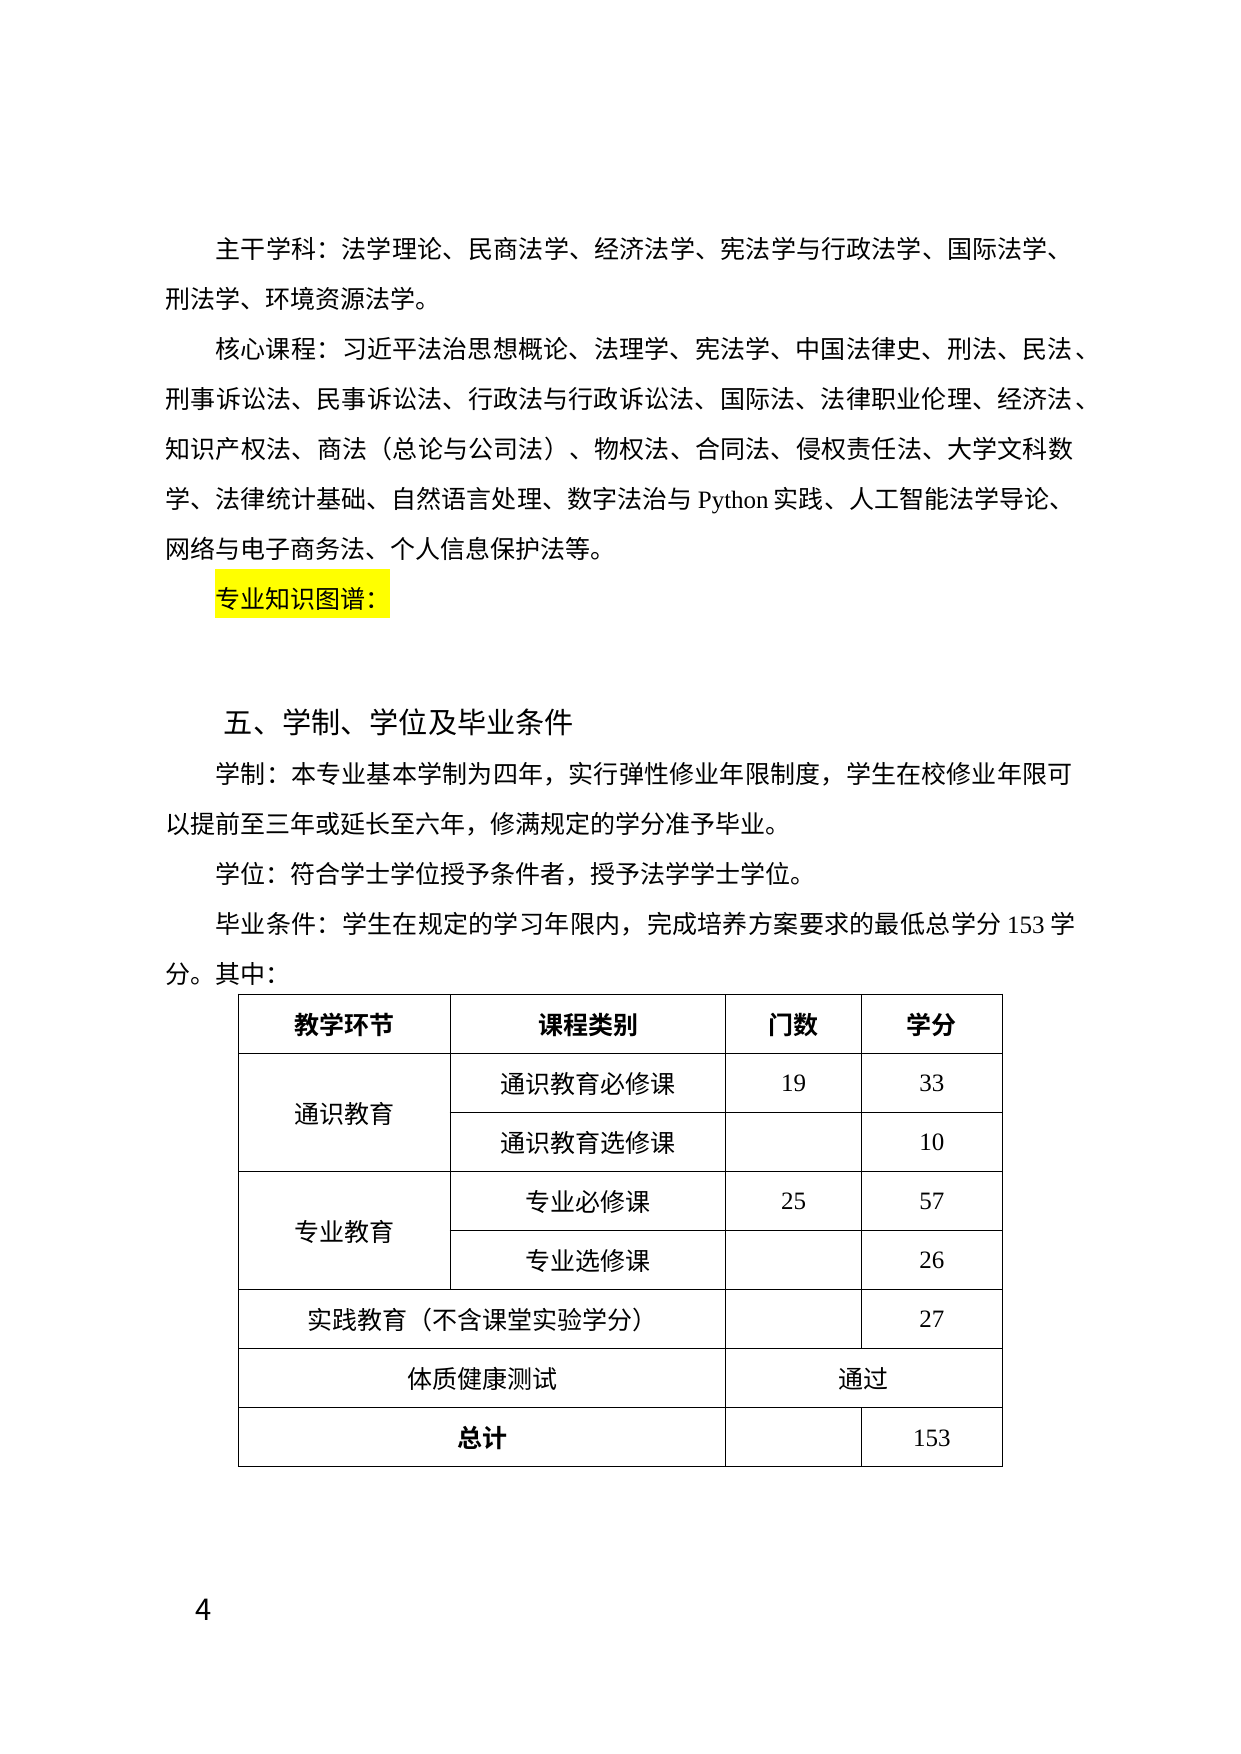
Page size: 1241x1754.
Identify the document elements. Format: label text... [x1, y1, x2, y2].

text 主干学科：法学理论、民商法学、经济法学、宪法学与行政法学、国际法学、刑法学、环境资源法学。 [165, 218, 1075, 318]
table_cell 专业教育 [239, 1172, 450, 1289]
list 核心课程：习近平法治思想概论、法理学、宪法学、中国法律史、刑法、民法、刑事诉讼法、民事诉讼法、行政法与行政诉讼法、国际法、法律职业伦理、经济法、知识产权法、商法（总论与公司法）、物权法、合同法、侵权责任法、大学文科数学、法律统计基础、自然语言处理、数字法治与Python实践、人工智能法学导论、网络与电子商务法、个人信息保护法等。 [165, 318, 1075, 568]
table_cell 专业选修课 [451, 1231, 725, 1289]
table_cell 153 [862, 1408, 1002, 1466]
table_cell 27 [862, 1290, 1002, 1348]
table_cell 通识教育必修课 [451, 1054, 725, 1112]
table_cell [726, 1113, 861, 1171]
table_cell 19 [726, 1054, 861, 1112]
table_cell [726, 1290, 861, 1348]
table_header 学分 [862, 995, 1002, 1053]
text 学制：本专业基本学制为四年，实行弹性修业年限制度，学生在校修业年限可以提前至三年或延长至六年，修满规定的学分准予毕业。 [165, 743, 1075, 843]
table_cell 10 [862, 1113, 1002, 1171]
table_cell 通过 [726, 1349, 1002, 1407]
table_cell 专业必修课 [451, 1172, 725, 1230]
table_header 门数 [726, 995, 861, 1053]
table_header 课程类别 [451, 995, 725, 1053]
text 毕业条件：学生在规定的学习年限内，完成培养方案要求的最低总学分153学分。其中： [165, 893, 1075, 993]
text 学位：符合学士学位授予条件者，授予法学学士学位。 [165, 843, 1075, 893]
table_cell [726, 1231, 861, 1289]
table_cell 25 [726, 1172, 861, 1230]
table_cell 57 [862, 1172, 1002, 1230]
table_cell 26 [862, 1231, 1002, 1289]
table_cell 总计 [239, 1408, 725, 1466]
table_header 教学环节 [239, 995, 450, 1053]
text 五、学制、学位及毕业条件 [165, 693, 1075, 743]
table_cell 实践教育（不含课堂实验学分） [239, 1290, 725, 1348]
table_cell 通识教育 [239, 1054, 450, 1171]
text 专业知识图谱： [165, 568, 1075, 618]
table_cell 体质健康测试 [239, 1349, 725, 1407]
table_cell 通识教育选修课 [451, 1113, 725, 1171]
table_cell [726, 1408, 861, 1466]
table_cell 33 [862, 1054, 1002, 1112]
